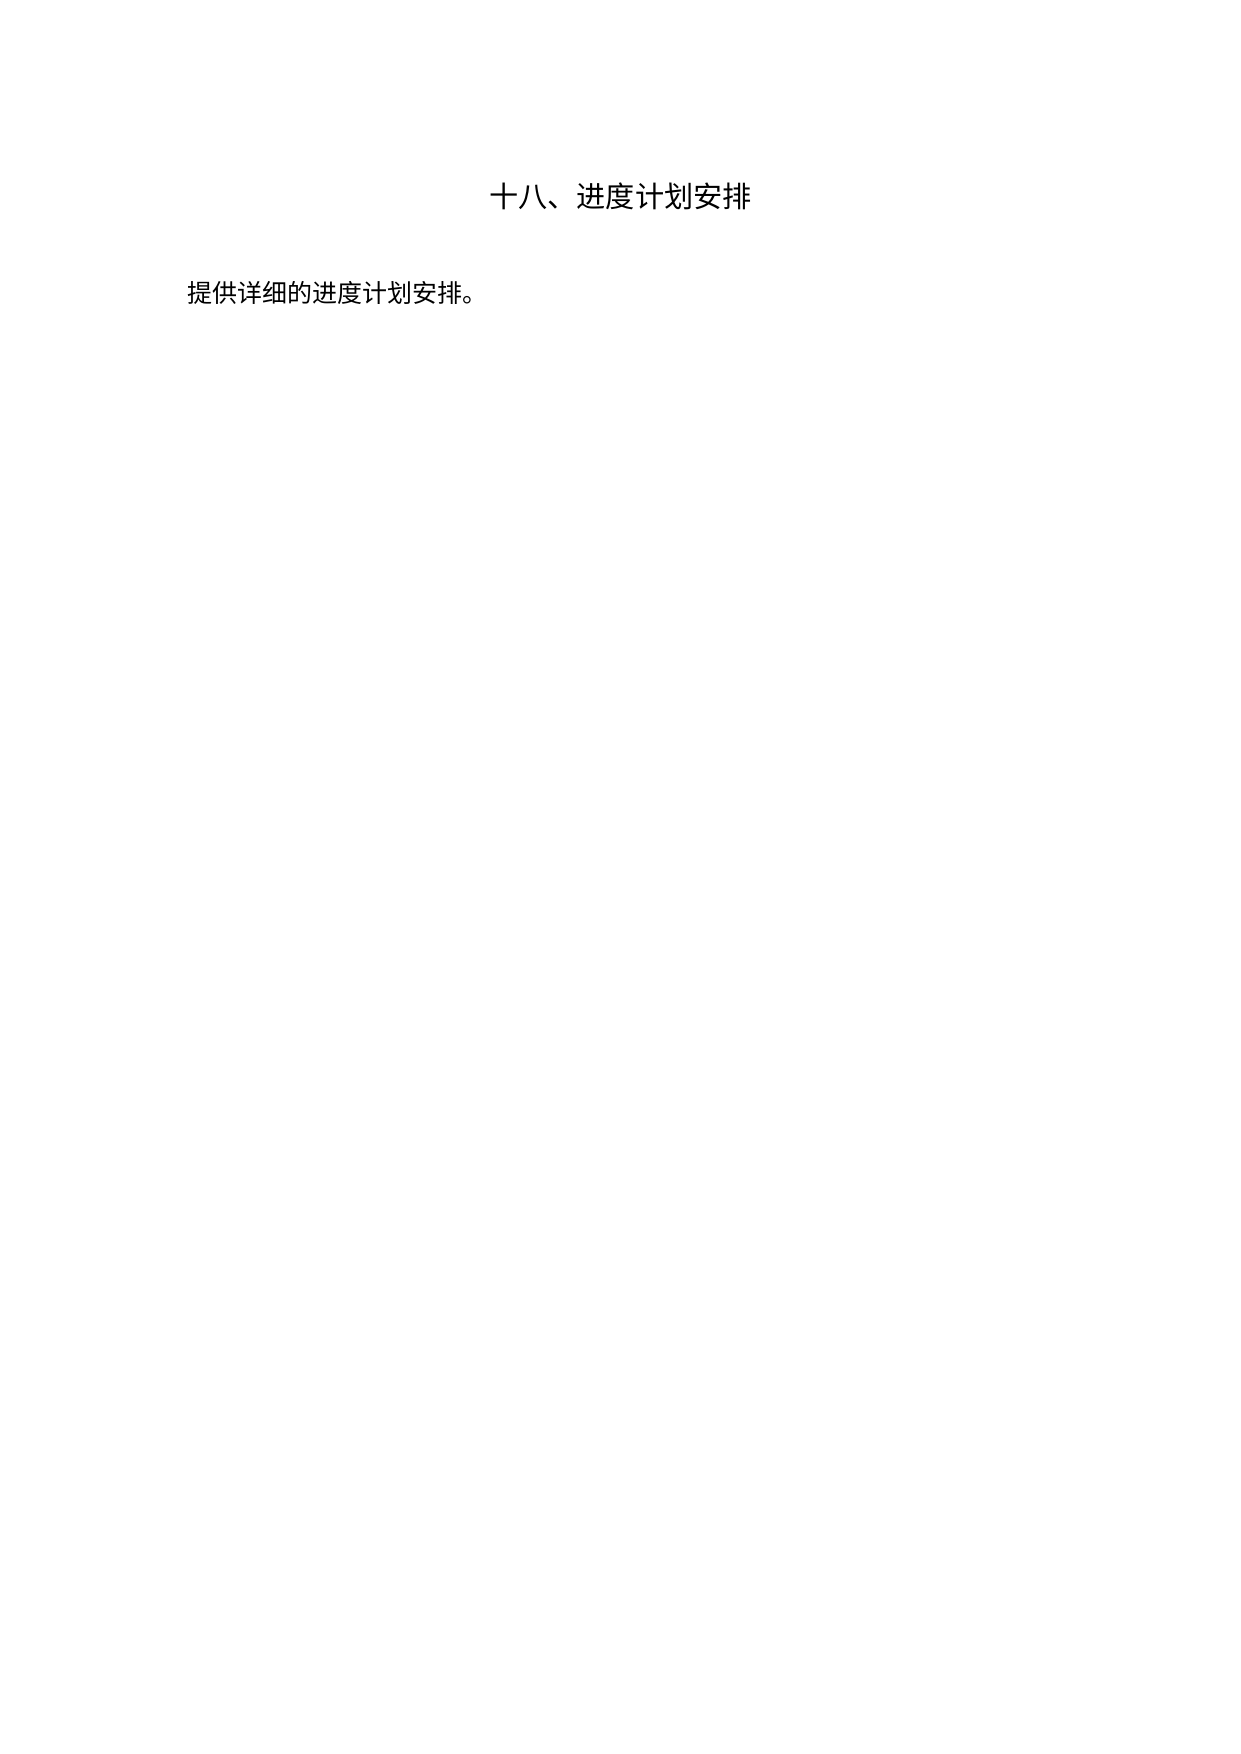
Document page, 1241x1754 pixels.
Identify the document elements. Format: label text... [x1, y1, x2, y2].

text 提供详细的进度计划安排。 [187, 259, 1053, 324]
text 十八、进度计划安排 [187, 162, 1053, 227]
